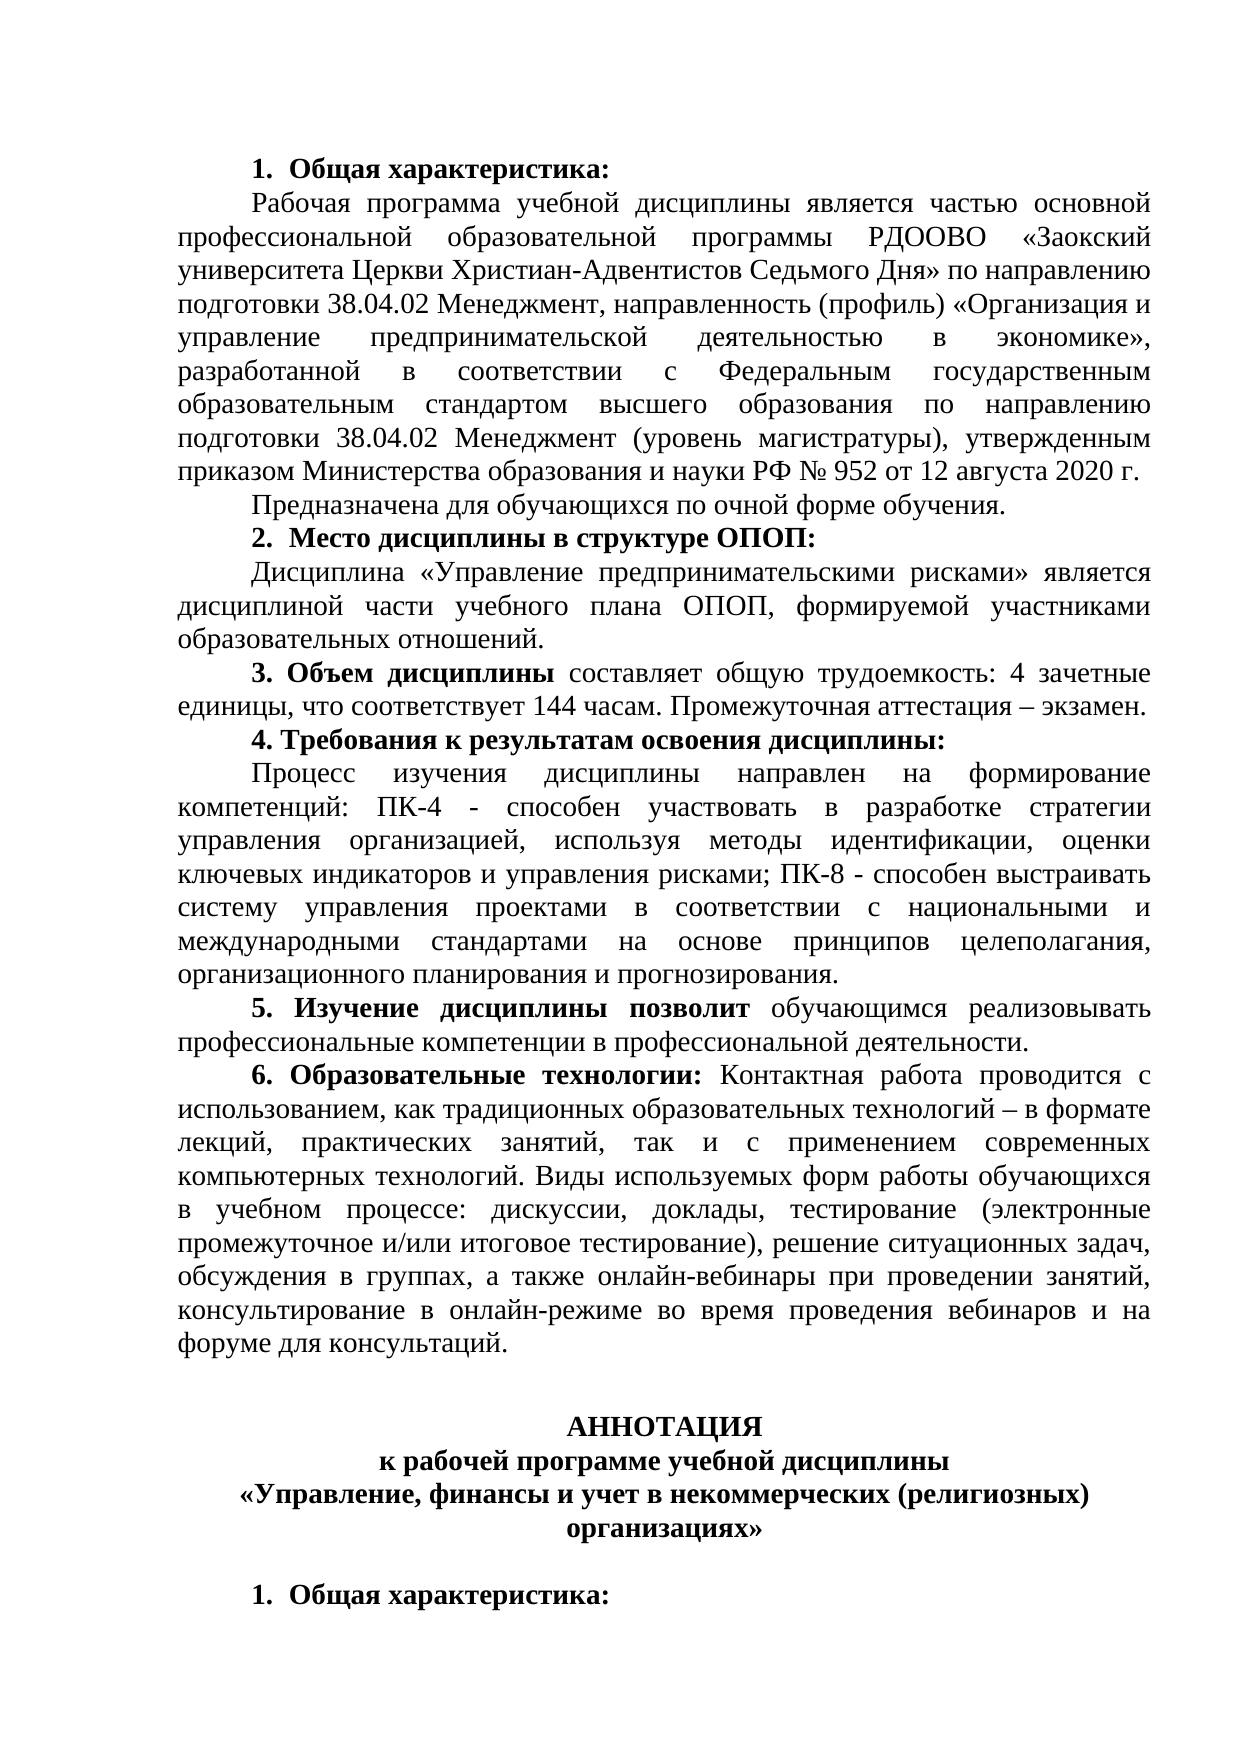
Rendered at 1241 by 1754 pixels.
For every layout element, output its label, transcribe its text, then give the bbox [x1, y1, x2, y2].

text к рабочей программе учебной дисциплины [177, 1443, 1152, 1476]
text АННОТАЦИЯ [177, 1409, 1152, 1443]
list Общая характеристика: [251, 1577, 1152, 1611]
text Рабочая программа учебной дисциплины является частью основной профессиональной образовательной программы РДООВО «Заокский университета Церкви Христиан-Адвентистов Седьмого Дня» по направлению подготовки 38.04.02 Менеджмент, направленность (профиль) «Организация и управление предпринимательской деятельностью в экономике», разработанной в соответствии с Федеральным государственным образовательным стандартом высшего образования по направлению подготовки 38.04.02 Менеджмент (уровень магистратуры), утвержденным приказом Министерства образования и науки РФ № 952 от 12 августа 2020 г. [177, 185, 1152, 487]
text 3. Объем дисциплины составляет общую трудоемкость: 4 зачетные единицы, что соответствует 144 часам. Промежуточная аттестация – экзамен. [177, 655, 1152, 722]
text 6. Образовательные технологии: Контактная работа проводится с использованием, как традиционных образовательных технологий – в формате лекций, практических занятий, так и с применением современных компьютерных технологий. Виды используемых форм работы обучающихся в учебном процессе: дискуссии, доклады, тестирование (электронные промежуточное и/или итоговое тестирование), решение ситуационных задач, обсуждения в группах, а также онлайн-вебинары при проведении занятий, консультирование в онлайн-режиме во время проведения вебинаров и на форуме для консультаций. [177, 1057, 1152, 1359]
list Место дисциплины в структуре ОПОП: [251, 521, 1152, 554]
text 4. Требования к результатам освоения дисциплины: [251, 722, 1152, 755]
text «Управление, финансы и учет в некоммерческих (религиозных) организациях» [177, 1476, 1152, 1543]
text Предназначена для обучающихся по очной форме обучения. [177, 487, 1152, 521]
text Процесс изучения дисциплины направлен на формирование компетенций: ПК-4 - способен участвовать в разработке стратегии управления организацией, используя методы идентификации, оценки ключевых индикаторов и управления рисками; ПК-8 - способен выстраивать систему управления проектами в соответствии с национальными и международными стандартами на основе принципов целеполагания, организационного планирования и прогнозирования. [177, 755, 1152, 990]
list Общая характеристика: [251, 152, 1152, 185]
text 5. Изучение дисциплины позволит обучающимся реализовывать профессиональные компетенции в профессиональной деятельности. [177, 990, 1152, 1057]
text Дисциплина «Управление предпринимательскими рисками» является дисциплиной части учебного плана ОПОП, формируемой участниками образовательных отношений. [177, 554, 1152, 655]
